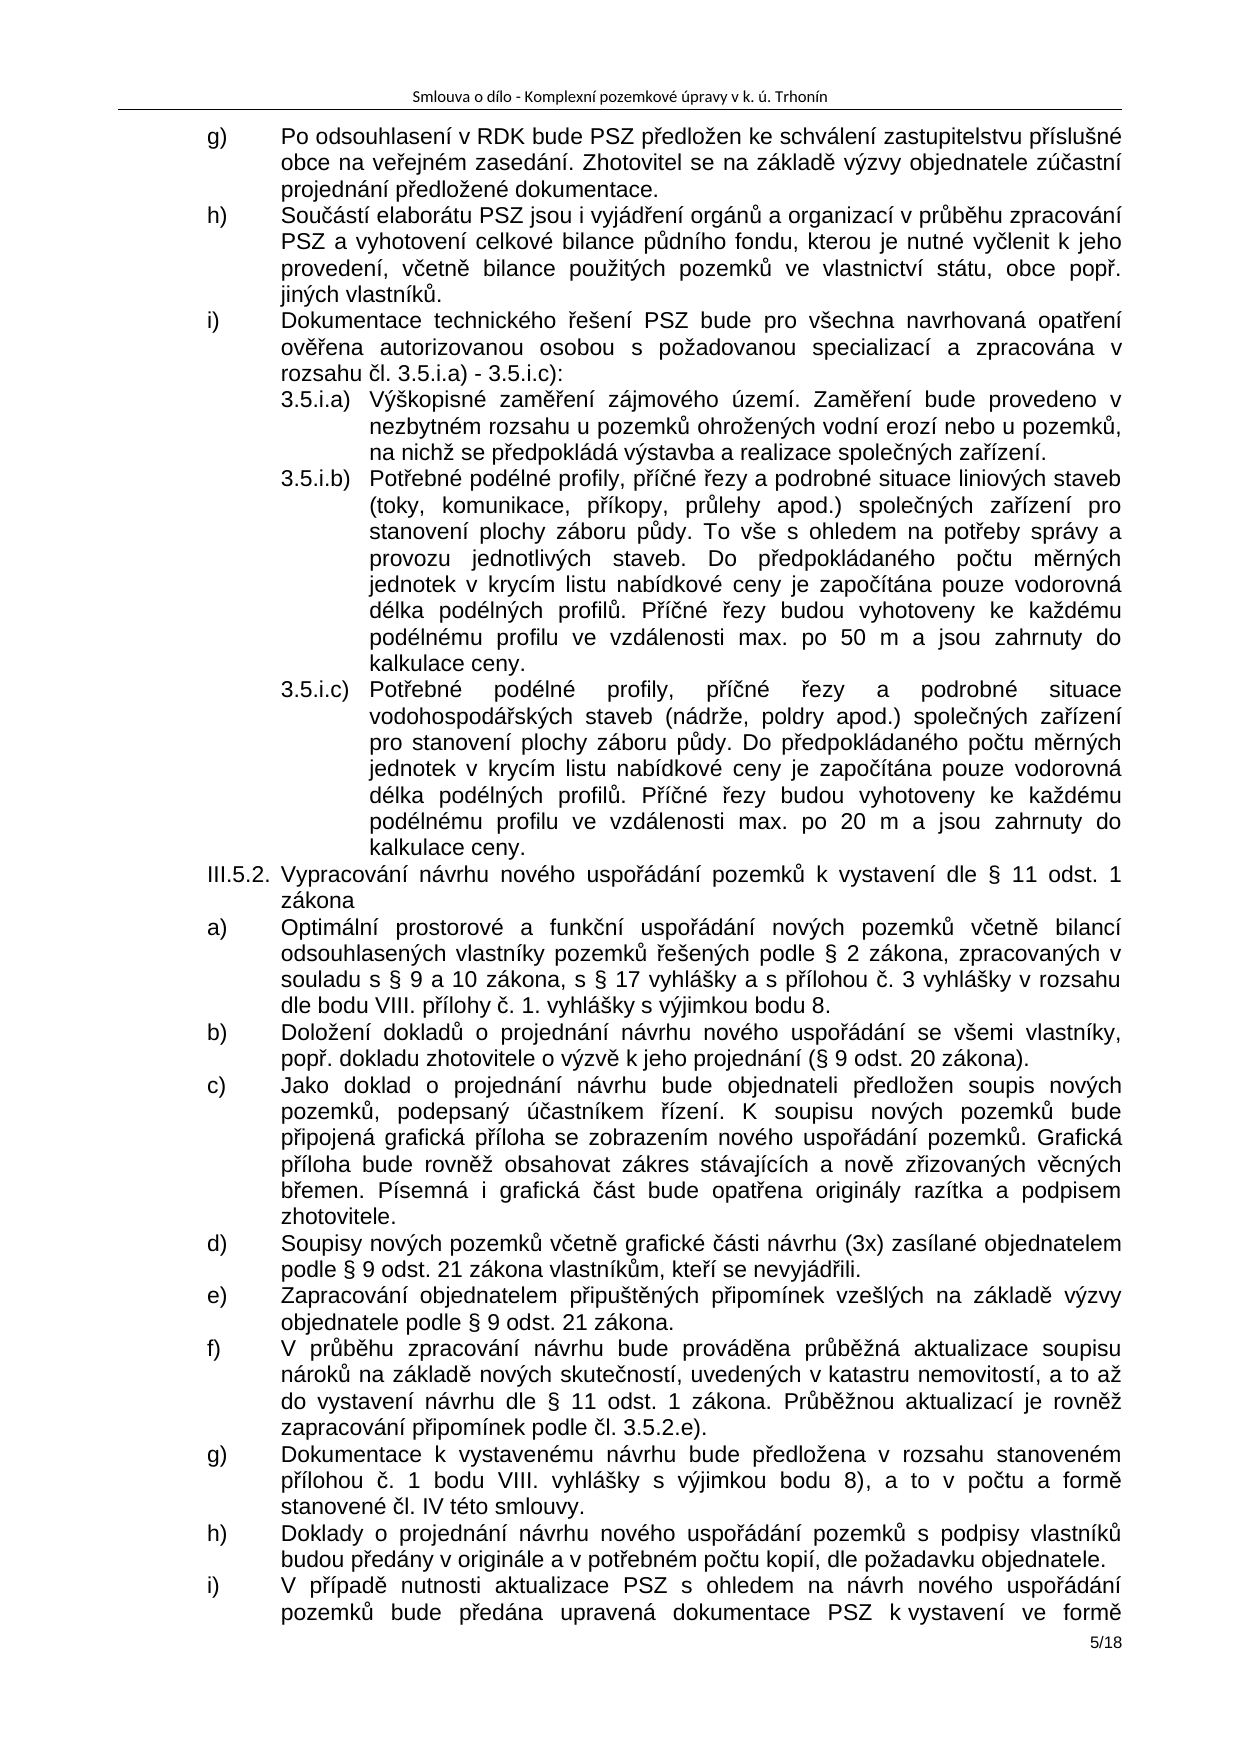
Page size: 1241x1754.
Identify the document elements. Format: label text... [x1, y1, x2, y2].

text Dokumentace k vystavenému návrhu bude předložena v rozsahu stanoveném přílohou č. 1 bodu VIII. vyhlášky s výjimkou bodu 8), a to v počtu a formě stanovené čl. IV této smlouvy. [207, 1441, 1122, 1519]
text Po odsouhlasení v RDK bude PSZ předložen ke schválení zastupitelstvu příslušné obce na veřejném zasedání. Zhotovitel se na základě výzvy objednatele zúčastní projednání předložené dokumentace. [207, 123, 1122, 202]
text Jako doklad o projednání návrhu bude objednateli předložen soupis nových pozemků, podepsaný účastníkem řízení. K soupisu nových pozemků bude připojená grafická příloha se zobrazením nového uspořádání pozemků. Grafická příloha bude rovněž obsahovat zákres stávajících a nově zřizovaných věcných břemen. Písemná i grafická část bude opatřena originály razítka a podpisem zhotovitele. [207, 1072, 1122, 1230]
text Součástí elaborátu PSZ jsou i vyjádření orgánů a organizací v průběhu zpracování PSZ a vyhotovení celkové bilance půdního fondu, kterou je nutné vyčlenit k jeho provedení, včetně bilance použitých pozemků ve vlastnictví státu, obce popř. jiných vlastníků. [207, 202, 1122, 307]
text Optimální prostorové a funkční uspořádání nových pozemků včetně bilancí odsouhlasených vlastníky pozemků řešených podle § 2 zákona, zpracovaných v souladu s § 9 a 10 zákona, s § 17 vyhlášky a s přílohou č. 3 vyhlášky v rozsahu dle bodu VIII. přílohy č. 1. vyhlášky s výjimkou bodu 8. [207, 913, 1122, 1019]
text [207, 1572, 1122, 1625]
text Dokumentace technického řešení PSZ bude pro všechna navrhovaná opatření ověřena autorizovanou osobou s požadovanou specializací a zpracována v rozsahu čl. 3.5.i.a) - 3.5.i.c): [207, 307, 1122, 386]
text Soupisy nových pozemků včetně grafické části návrhu (3x) zasílané objednatelem podle § 9 odst. 21 zákona vlastníkům, kteří se nevyjádřili. [207, 1230, 1122, 1282]
list 3.5.i.b) Potřebné podélné profily, příčné řezy a podrobné situace liniových staveb (toky, komunikace, příkopy, průlehy apod.) společných zařízení pro stanovení plochy záboru půdy. To vše s ohledem na potřeby správy a provozu jednotlivých staveb. Do předpokládaného počtu měrných jednotek v krycím listu nabídkové ceny je započítána pouze vodorovná délka podélných profilů. Příčné řezy budou vyhotoveny ke každému podélnému profilu ve vzdálenosti max. po 50 m a jsou zahrnuty do kalkulace ceny. [281, 465, 1122, 676]
list 3.5.i.c) Potřebné podélné profily, příčné řezy a podrobné situace vodohospodářských staveb (nádrže, poldry apod.) společných zařízení pro stanovení plochy záboru půdy. Do předpokládaného počtu měrných jednotek v krycím listu nabídkové ceny je započítána pouze vodorovná délka podélných profilů. Příčné řezy budou vyhotoveny ke každému podélnému profilu ve vzdálenosti max. po 20 m a jsou zahrnuty do kalkulace ceny. [281, 676, 1122, 861]
list 3.5.i.a) Výškopisné zaměření zájmového území. Zaměření bude provedeno v nezbytném rozsahu u pozemků ohrožených vodní erozí nebo u pozemků, na nichž se předpokládá výstavba a realizace společných zařízení. [281, 386, 1122, 465]
text V průběhu zpracování návrhu bude prováděna průběžná aktualizace soupisu nároků na základě nových skutečností, uvedených v katastru nemovitostí, a to až do vystavení návrhu dle § 11 odst. 1 zákona. Průběžnou aktualizací je rovněž zapracování připomínek podle čl. 3.5.2.e). [207, 1335, 1122, 1441]
text Vypracování návrhu nového uspořádání pozemků k vystavení dle § 11 odst. 1 zákona [207, 861, 1122, 913]
text Zapracování objednatelem připuštěných připomínek vzešlých na základě výzvy objednatele podle § 9 odst. 21 zákona. [207, 1282, 1122, 1335]
text Doložení dokladů o projednání návrhu nového uspořádání se všemi vlastníky, popř. dokladu zhotovitele o výzvě k jeho projednání (§ 9 odst. 20 zákona). [207, 1019, 1122, 1072]
text Doklady o projednání návrhu nového uspořádání pozemků s podpisy vlastníků budou předány v originále a v potřebném počtu kopií, dle požadavku objednatele. [207, 1519, 1122, 1572]
